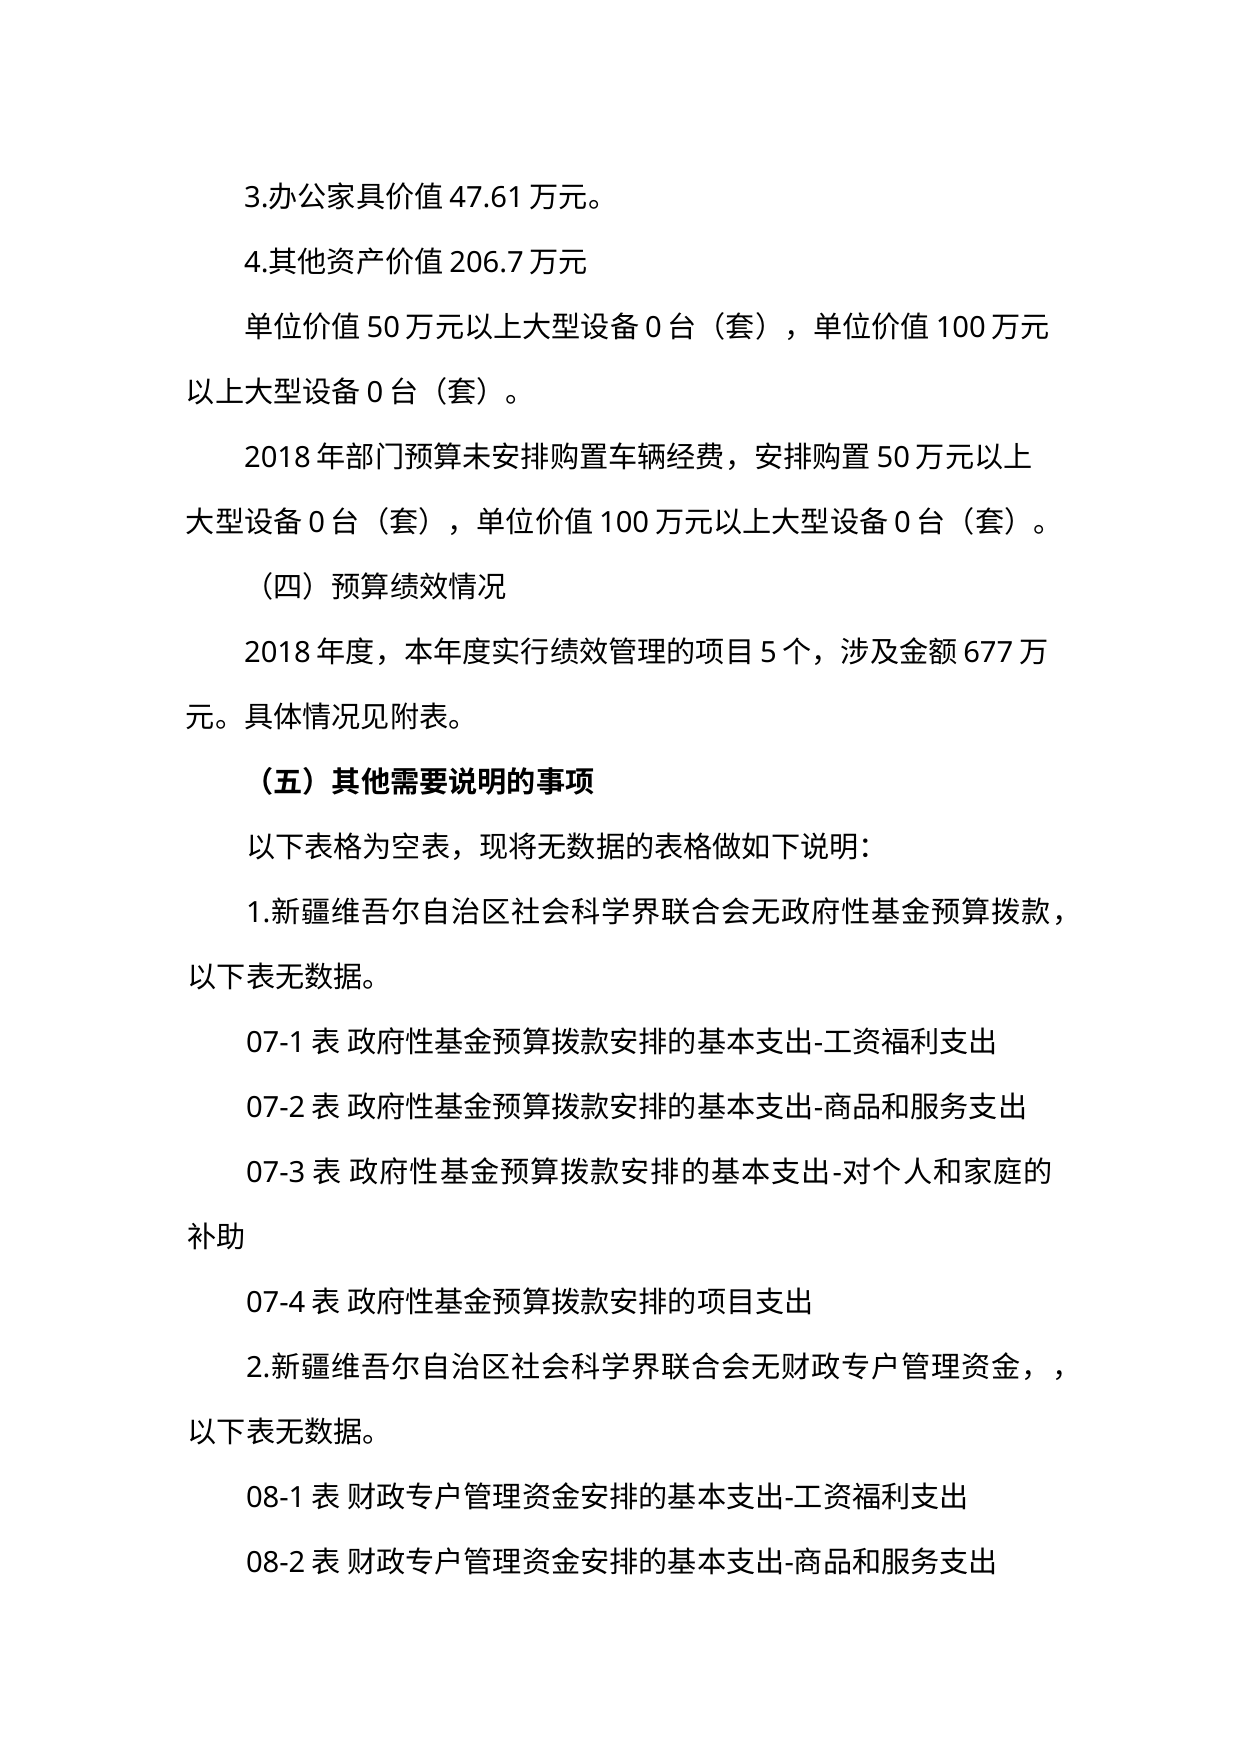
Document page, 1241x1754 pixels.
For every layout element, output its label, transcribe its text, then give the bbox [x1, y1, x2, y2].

text （五）其他需要说明的事项 [186, 747, 1053, 812]
text 单位价值50万元以上大型设备0台（套），单位价值100万元以上大型设备0台（套）。 [186, 292, 1053, 422]
text （四）预算绩效情况 [186, 552, 1053, 617]
text 2018年部门预算未安排购置车辆经费，安排购置50万元以上大型设备0台（套），单位价值100万元以上大型设备0台（套）。 [186, 422, 1053, 552]
text 07-2表 政府性基金预算拨款安排的基本支出-商品和服务支出 [187, 1072, 1053, 1137]
text 1.新疆维吾尔自治区社会科学界联合会无政府性基金预算拨款，以下表无数据。 [187, 877, 1053, 1007]
text 4.其他资产价值206.7万元 [186, 227, 1053, 292]
text 2.新疆维吾尔自治区社会科学界联合会无财政专户管理资金，，以下表无数据。 [187, 1332, 1053, 1462]
text 07-1表 政府性基金预算拨款安排的基本支出-工资福利支出 [187, 1007, 1053, 1072]
text 08-2表 财政专户管理资金安排的基本支出-商品和服务支出 [187, 1527, 1053, 1592]
text 以下表格为空表，现将无数据的表格做如下说明： [187, 812, 1053, 877]
text 07-3表 政府性基金预算拨款安排的基本支出-对个人和家庭的补助 [187, 1137, 1053, 1267]
text 08-1表 财政专户管理资金安排的基本支出-工资福利支出 [187, 1462, 1053, 1527]
text 2018年度，本年度实行绩效管理的项目5个，涉及金额677万元。具体情况见附表。 [186, 617, 1053, 747]
text 07-4表 政府性基金预算拨款安排的项目支出 [187, 1267, 1053, 1332]
text 3.办公家具价值47.61万元。 [186, 162, 1053, 227]
